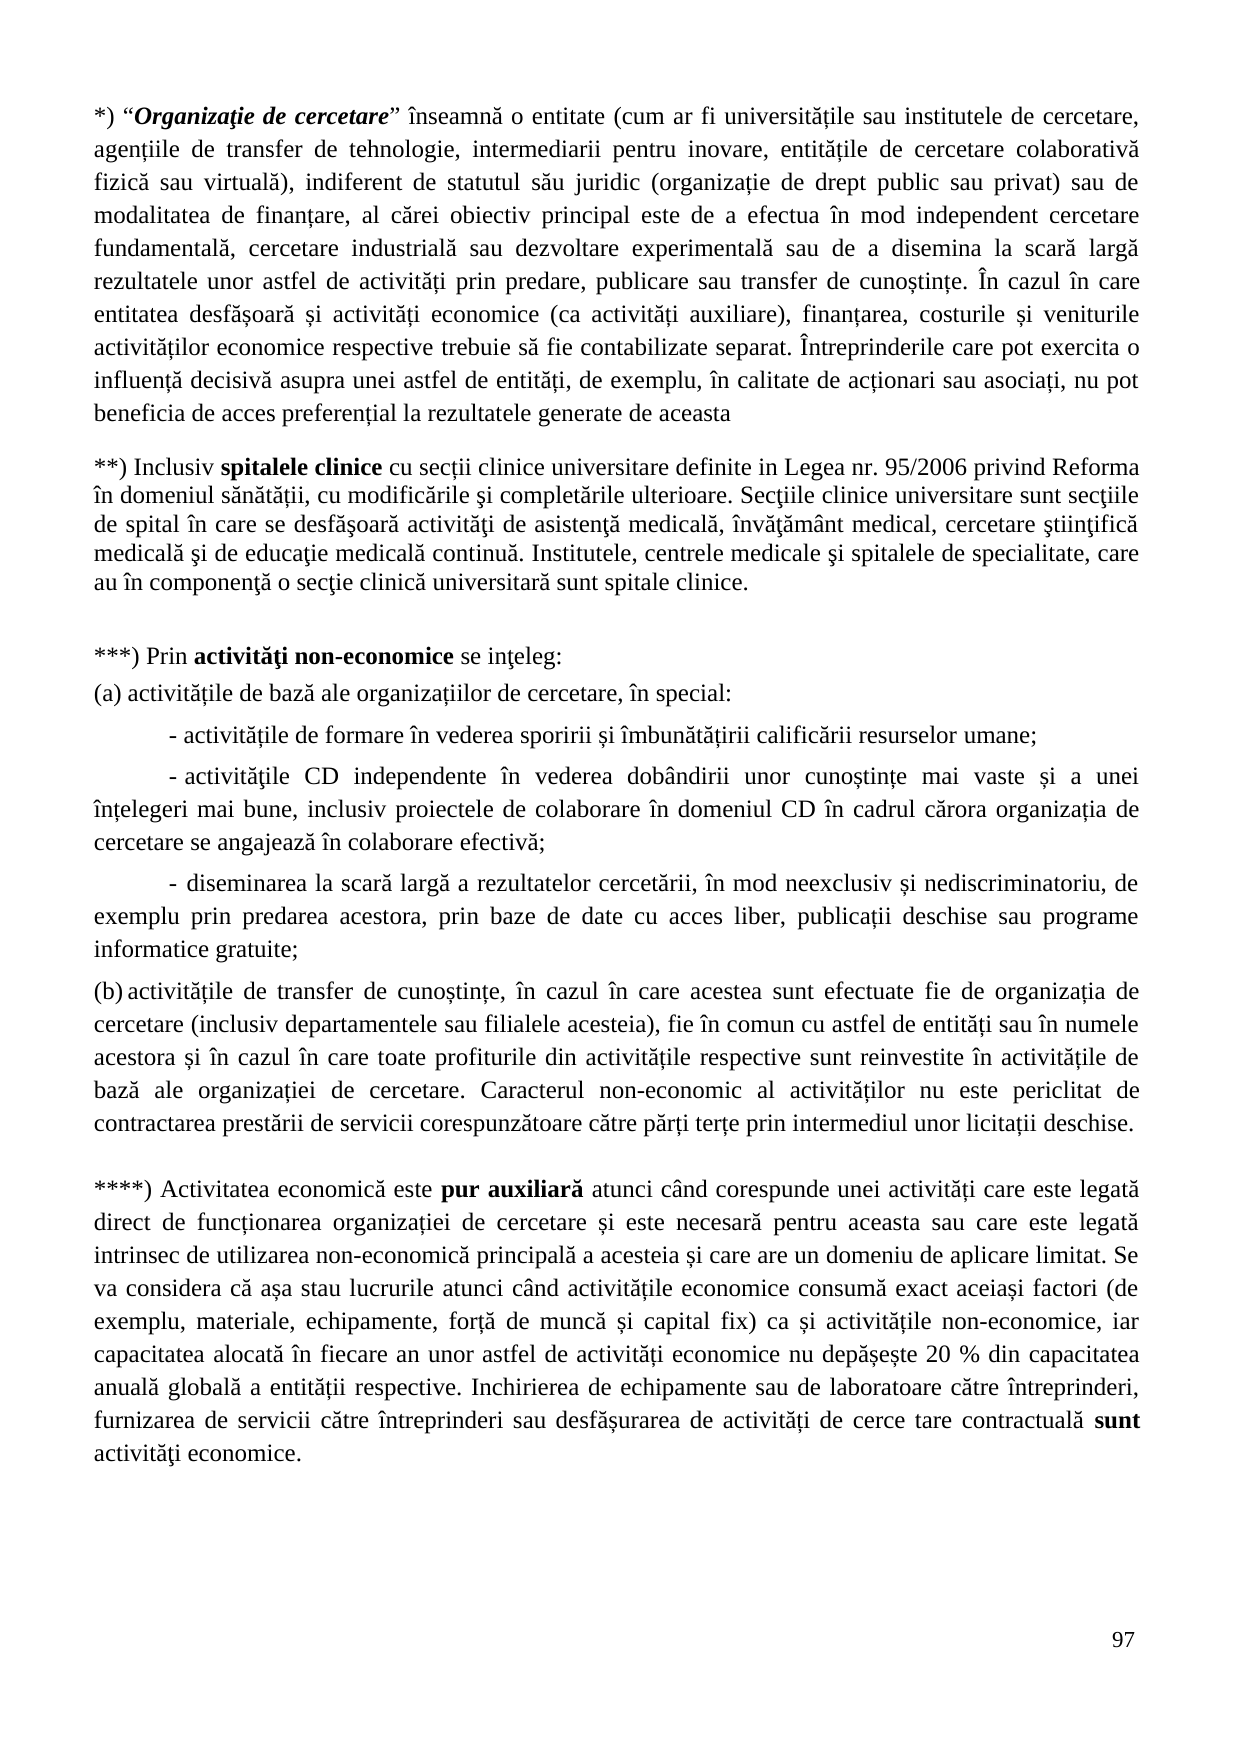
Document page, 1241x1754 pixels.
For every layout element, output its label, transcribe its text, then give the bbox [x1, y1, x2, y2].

list activitățile de bază ale organizațiilor de cercetare, în special: [94, 678, 1140, 707]
list activităţile CD independente în vederea dobândirii unor cunoștințe mai vaste și a unei înțelegeri mai bune, inclusiv proiectele de colaborare în domeniul CD în cadrul cărora organizația de cercetare se angajează în colaborare efectivă; [94, 761, 1140, 856]
list diseminarea la scară largă a rezultatelor cercetării, în mod neexclusiv și nediscriminatoriu, de exemplu prin predarea acestora, prin baze de date cu acces liber, publicații deschise sau programe informatice gratuite; [94, 868, 1140, 963]
text **) Inclusiv spitalele clinice cu secții clinice universitare definite in Legea nr. 95/2006 privind Reforma în domeniul sănătății, cu modificările şi completările ulterioare. Secţiile clinice universitare sunt secţiile de spital în care se desfăşoară activităţi de asistenţă medicală, învăţământ medical, cercetare ştiinţifică medicală şi de educaţie medicală continuă. Institutele, centrele medicale şi spitalele de specialitate, care au în componenţă o secţie clinică universitară sunt spitale clinice. [94, 452, 1140, 595]
text ****) Activitatea economică este pur auxiliară atunci când corespunde unei activități care este legată direct de funcționarea organizației de cercetare și este necesară pentru aceasta sau care este legată intrinsec de utilizarea non-economică principală a acesteia și care are un domeniu de aplicare limitat. Se va considera că așa stau lucrurile atunci când activitățile economice consumă exact aceiași factori (de exemplu, materiale, echipamente, forță de muncă și capital fix) ca și activitățile non-economice, iar capacitatea alocată în fiecare an unor astfel de activități economice nu depășește 20 % din capacitatea anuală globală a entității respective. Inchirierea de echipamente sau de laboratoare către întreprinderi, furnizarea de servicii către întreprinderi sau desfășurarea de activități de cerce tare contractuală sunt activităţi economice. [94, 1174, 1140, 1467]
list activitățile de transfer de cunoștințe, în cazul în care acestea sunt efectuate fie de organizația de cercetare (inclusiv departamentele sau filialele acesteia), fie în comun cu astfel de entități sau în numele acestora și în cazul în care toate profiturile din activitățile respective sunt reinvestite în activitățile de bază ale organizației de cercetare. Caracterul non-economic al activităților nu este periclitat de contractarea prestării de servicii corespunzătoare către părți terțe prin intermediul unor licitații deschise. [94, 976, 1140, 1137]
text ***) Prin activităţi non-economice se inţeleg: [94, 641, 1140, 670]
list activitățile de formare în vederea sporirii și îmbunătățirii calificării resurselor umane; [169, 720, 1140, 748]
text *) “Organizaţie de cercetare” înseamnă o entitate (cum ar fi universitățile sau institutele de cercetare, agențiile de transfer de tehnologie, intermediarii pentru inovare, entitățile de cercetare colaborativă fizică sau virtuală), indiferent de statutul său juridic (organizație de drept public sau privat) sau de modalitatea de finanțare, al cărei obiectiv principal este de a efectua în mod independent cercetare fundamentală, cercetare industrială sau dezvoltare experimentală sau de a disemina la scară largă rezultatele unor astfel de activități prin predare, publicare sau transfer de cunoștințe. În cazul în care entitatea desfășoară și activități economice (ca activități auxiliare), finanțarea, costurile și veniturile activităților economice respective trebuie să fie contabilizate separat. Întreprinderile care pot exercita o influență decisivă asupra unei astfel de entități, de exemplu, în calitate de acționari sau asociați, nu pot beneficia de acces preferențial la rezultatele generate de aceasta [94, 101, 1140, 427]
